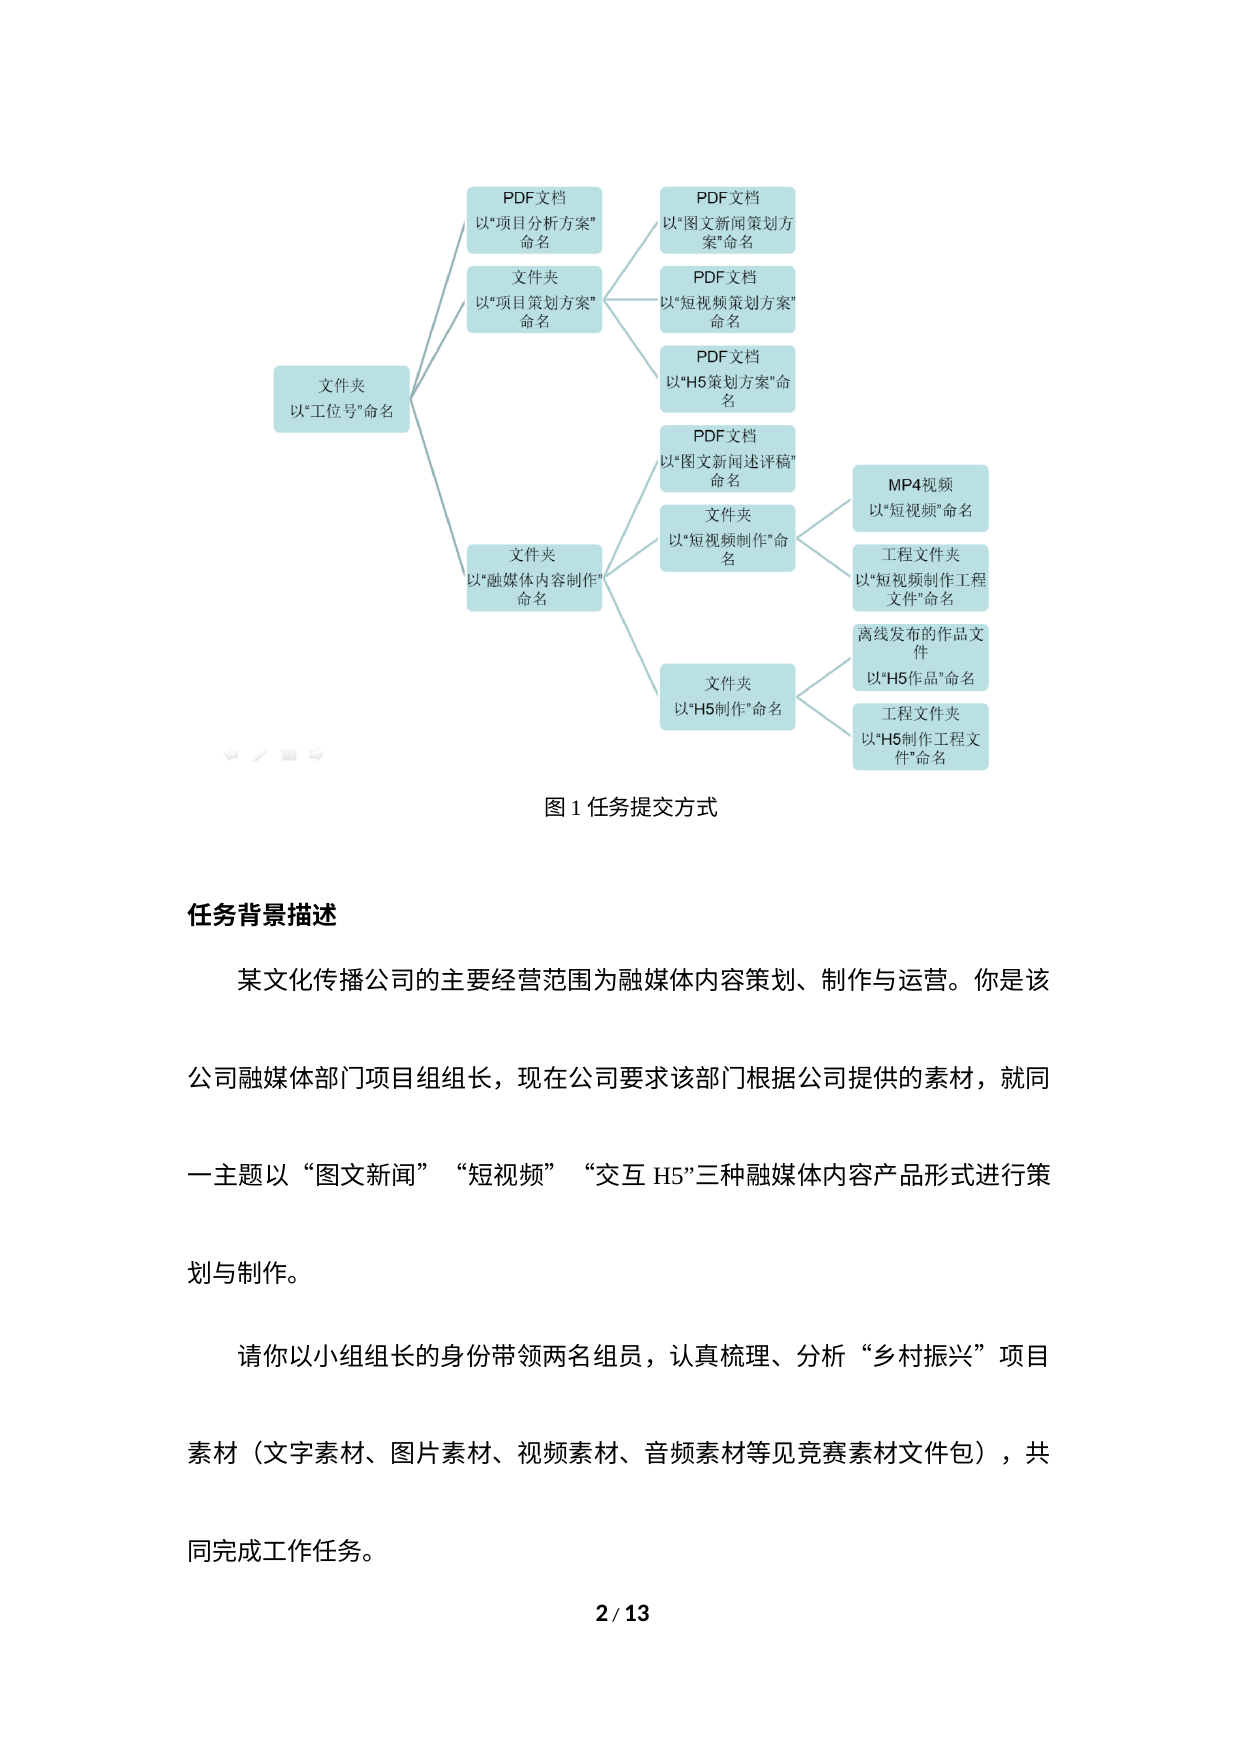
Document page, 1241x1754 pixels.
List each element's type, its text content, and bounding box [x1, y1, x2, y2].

text 请你以小组组长的身份带领两名组员，认真梳理、分析“乡村振兴”项目素材（文字素材、图片素材、视频素材、音频素材等见竞赛素材文件包），共同完成工作任务。 [187, 1322, 1053, 1582]
text 任务背景描述 [187, 881, 1053, 946]
text 图1 任务提交方式 [187, 789, 1053, 822]
picture [217, 158, 1023, 771]
text 某文化传播公司的主要经营范围为融媒体内容策划、制作与运营。你是该公司融媒体部门项目组组长，现在公司要求该部门根据公司提供的素材，就同一主题以“图文新闻”“短视频”“交互H5”三种融媒体内容产品形式进行策划与制作。 [187, 946, 1053, 1304]
